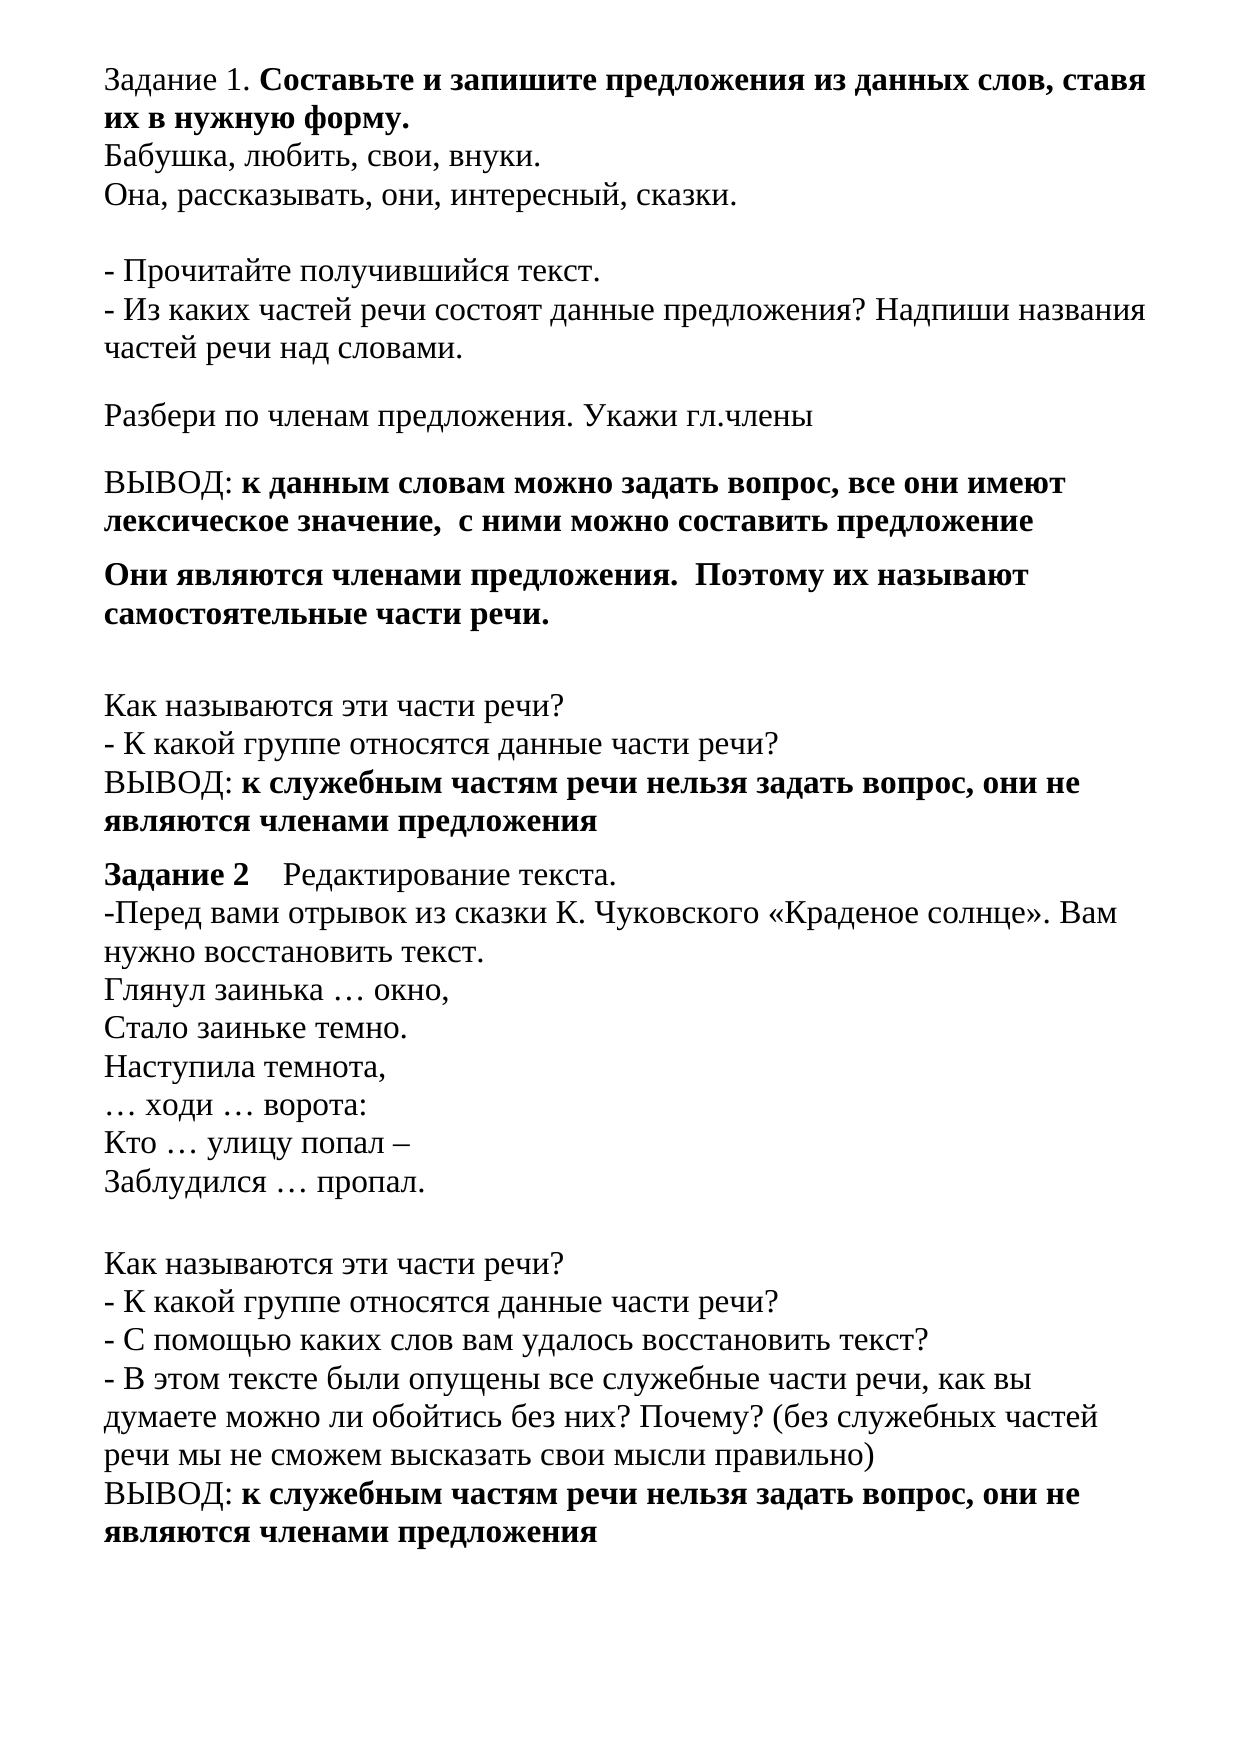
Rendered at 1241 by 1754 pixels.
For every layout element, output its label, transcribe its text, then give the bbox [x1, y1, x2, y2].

text Разбери по членам предложения. Укажи гл.члены [103, 395, 1152, 433]
text ВЫВОД: к данным словам можно задать вопрос, все они имеют лексическое значение, с ними можно составить предложение [103, 462, 1152, 539]
text Задание 2 Редактирование текста. -Перед вами отрывок из сказки К. Чуковского «Краденое солнце». Вам нужно восстановить текст. Глянул заинька … окно, Стало заиньке темно. Наступила темнота, … ходи … ворота: Кто … улицу попал – Заблудился … пропал. [103, 854, 1152, 1227]
text Как называются эти части речи? - К какой группе относятся данные части речи? ВЫВОД: к служебным частям речи нельзя задать вопрос, они не являются членами предложения [103, 647, 1152, 839]
text Как называются эти части речи? - К какой группе относятся данные части речи? - С помощью каких слов вам удалось восстановить текст? - В этом тексте были опущены все служебные части речи, как вы думаете можно ли обойтись без них? Почему? (без служебных частей речи мы не сможем высказать свои мысли правильно) ВЫВОД: к служебным частям речи нельзя задать вопрос, они не являются членами предложения [103, 1243, 1152, 1549]
text Задание 1. Составьте и запишите предложения из данных слов, ставя их в нужную форму. Бабушка, любить, свои, внуки. Она, рассказывать, они, интересный, сказки. - Прочитайте получившийся текст. - Из каких частей речи состоят данные предложения? Надпиши названия частей речи над словами. [103, 59, 1152, 366]
text Они являются членами предложения. Поэтому их называют самостоятельные части речи. [550, 555, 1152, 631]
